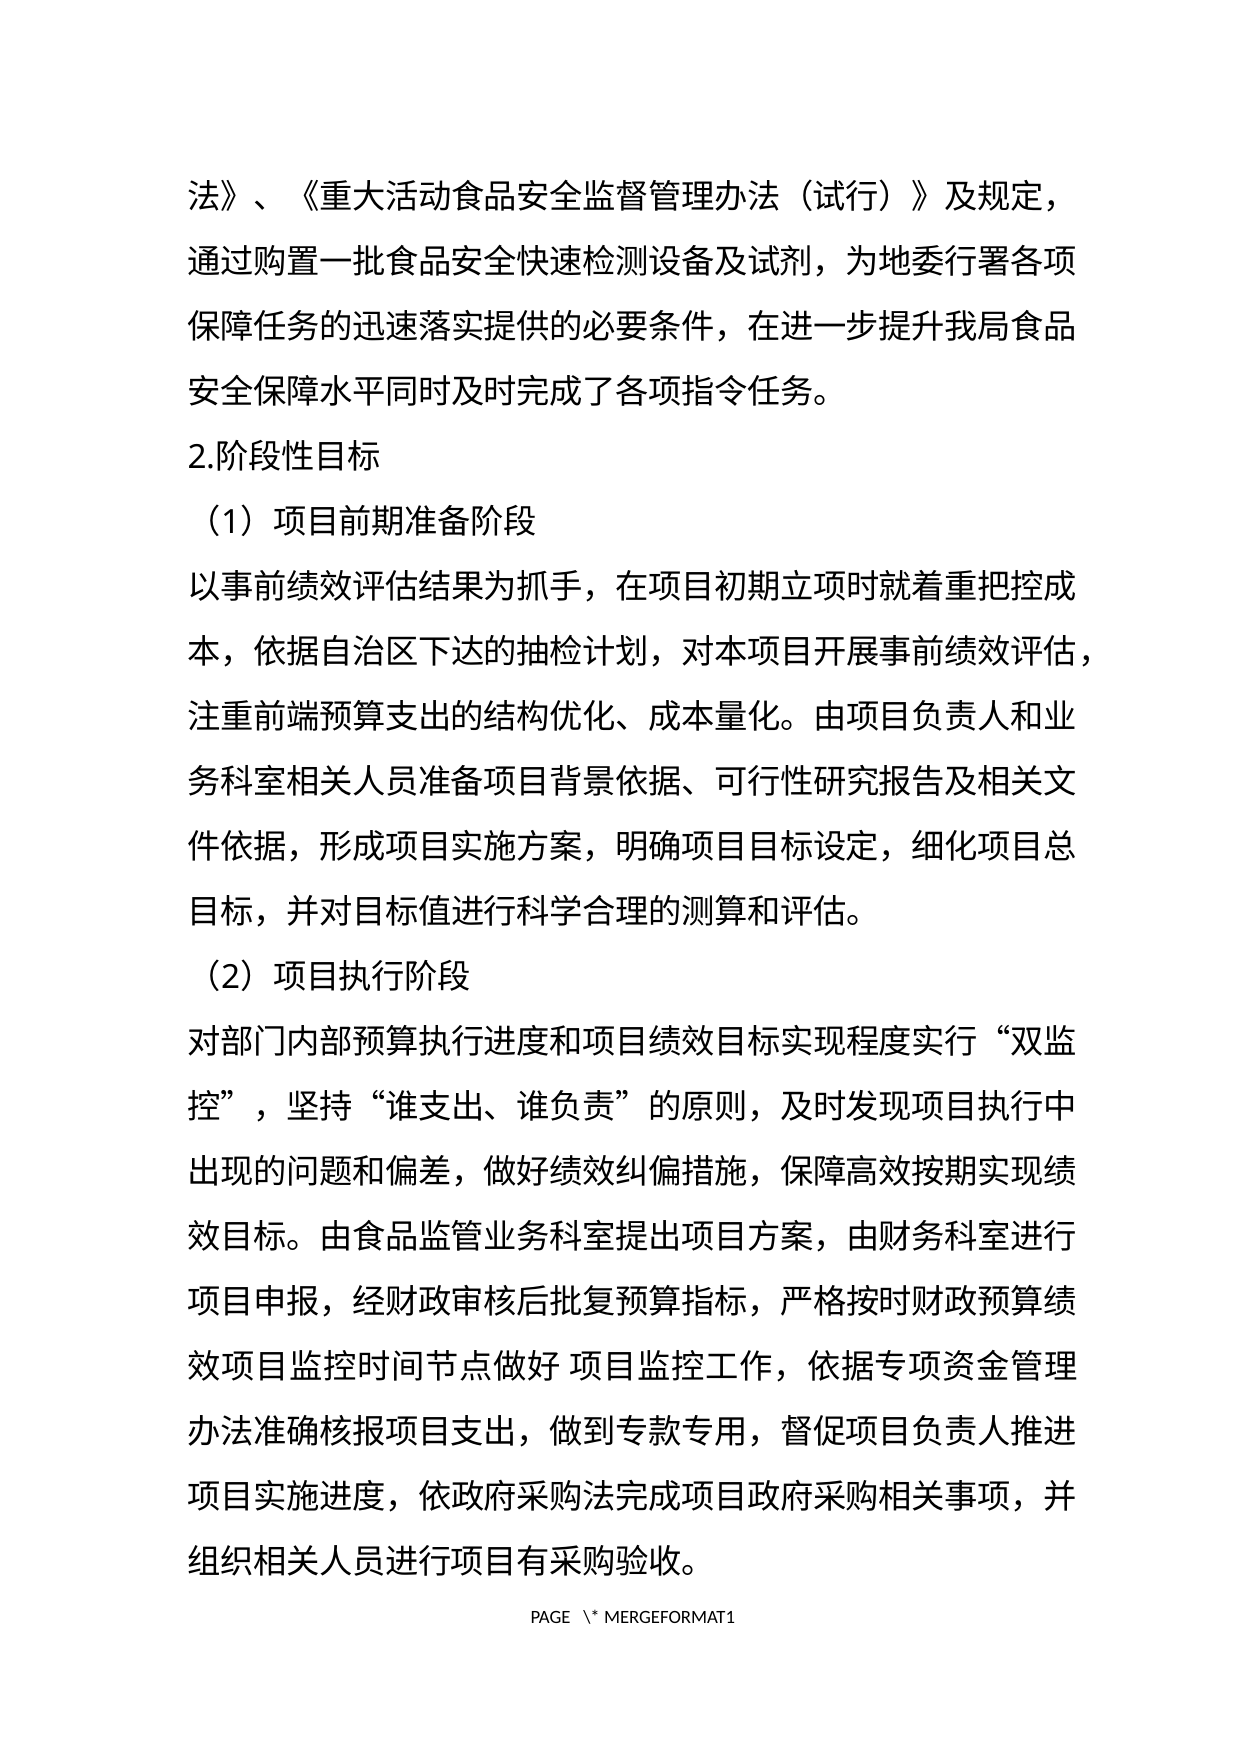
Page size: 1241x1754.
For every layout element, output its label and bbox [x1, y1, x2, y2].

text [187, 162, 1078, 1592]
